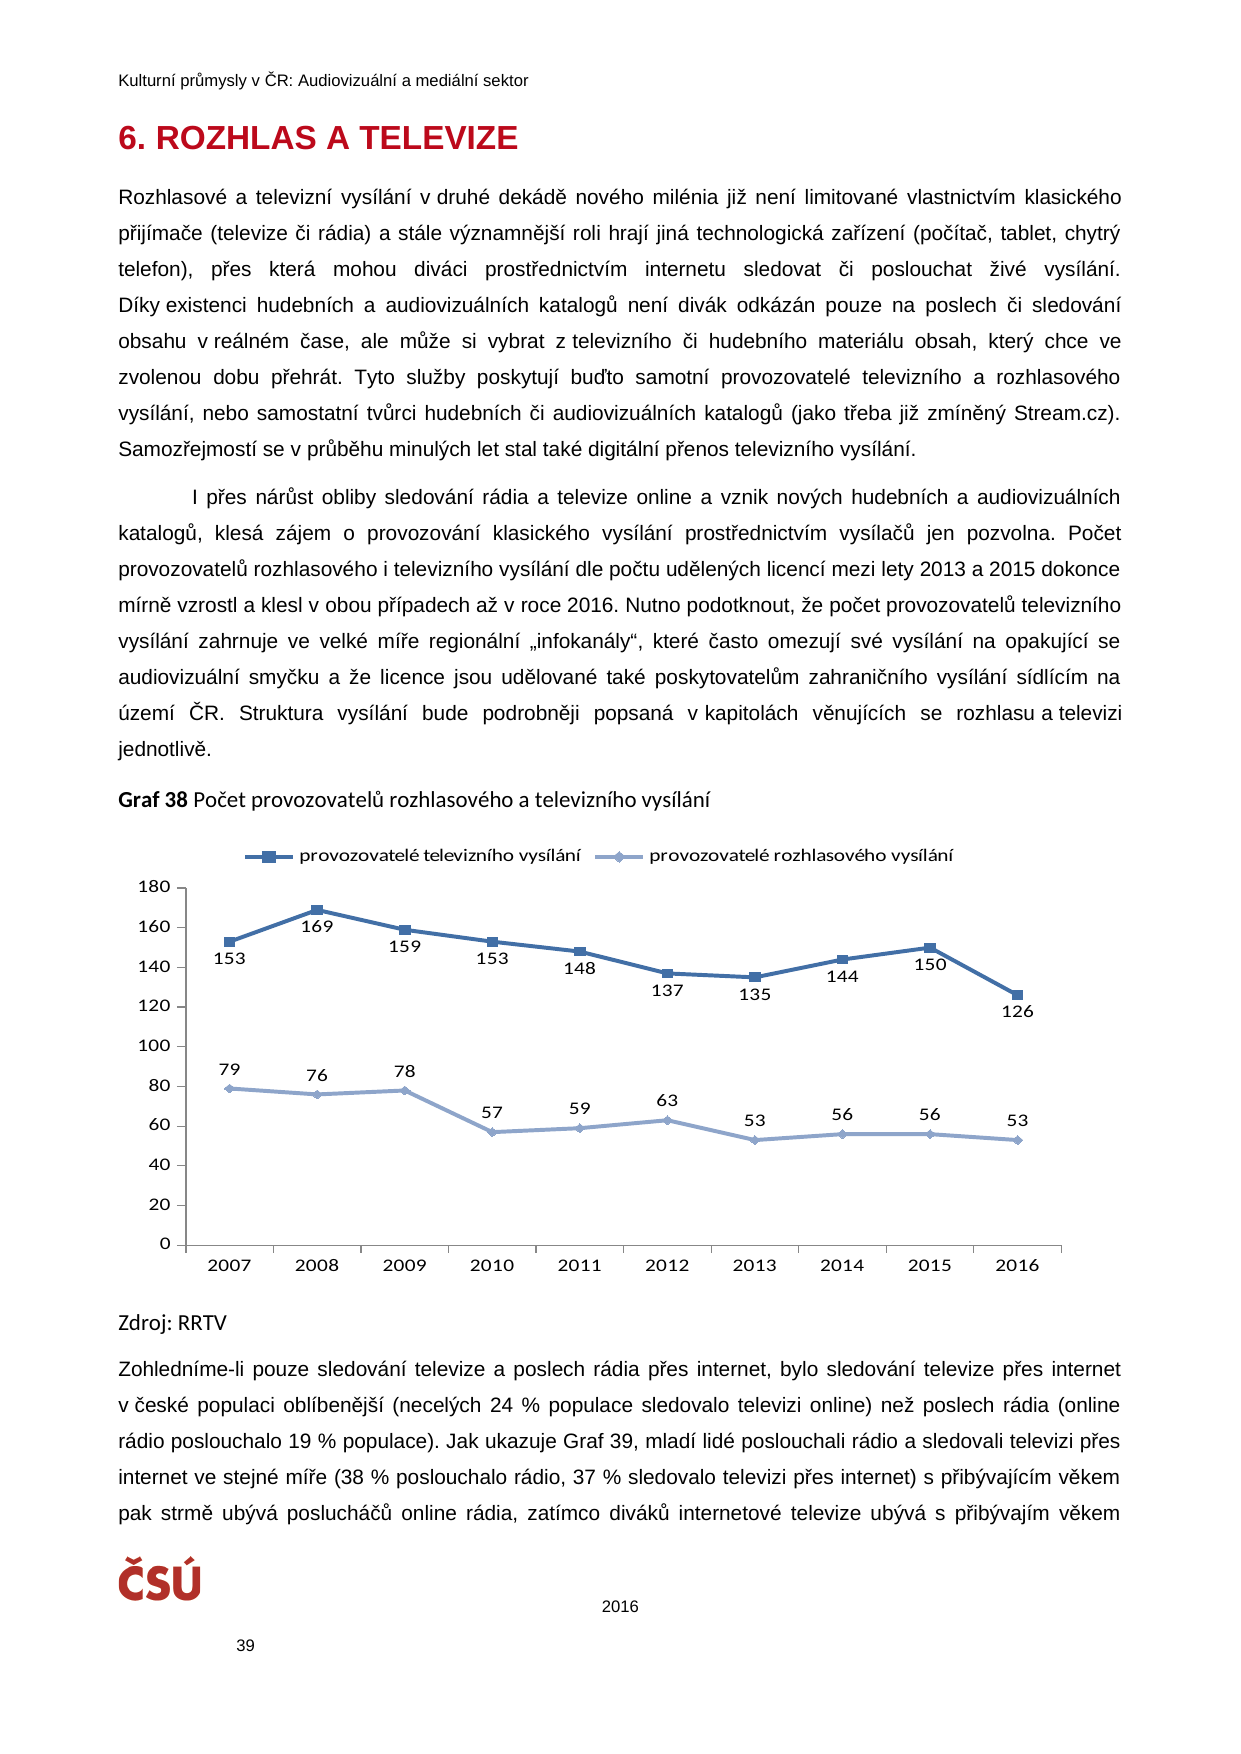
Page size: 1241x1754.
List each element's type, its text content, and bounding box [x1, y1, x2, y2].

text Graf 38 Počet provozovatelů rozhlasového a televizního vysílání [118, 785, 1122, 813]
text Zdroj: RRTV [118, 1308, 1122, 1336]
text Rozhlasové a televizní vysílání v druhé dekádě nového milénia již není limitované vlastnictvím klasického přijímače (televize či rádia) a stále významnější roli hrají jiná technologická zařízení (počítač, tablet, chytrý telefon), přes která mohou diváci prostřednictvím internetu sledovat či poslouchat živé vysílání. Díky existenci hudebních a audiovizuálních katalogů není divák odkázán pouze na poslech či sledování obsahu v reálném čase, ale může si vybrat z televizního či hudebního materiálu obsah, který chce ve zvolenou dobu přehrát. Tyto služby poskytují buďto samotní provozovatelé televizního a rozhlasového vysílání, nebo samostatní tvůrci hudebních či audiovizuálních katalogů (jako třeba již zmíněný Stream.cz). Samozřejmostí se v průběhu minulých let stal také digitální přenos televizního vysílání. [118, 185, 1122, 461]
subtitle ROZHLAS A TELEVIZE [118, 118, 1122, 157]
picture [118, 1556, 200, 1601]
text I přes nárůst obliby sledování rádia a televize online a vznik nových hudebních a audiovizuálních katalogů, klesá zájem o provozování klasického vysílání prostřednictvím vysílačů jen pozvolna. Počet provozovatelů rozhlasového i televizního vysílání dle počtu udělených licencí mezi lety 2013 a 2015 dokonce mírně vzrostl a klesl v obou případech až v roce 2016. Nutno podotknout, že počet provozovatelů televizního vysílání zahrnuje ve velké míře regionální „infokanály“, které často omezují své vysílání na opakující se audiovizuální smyčku a že licence jsou udělované také poskytovatelům zahraničního vysílání sídlícím na území ČR. Struktura vysílání bude podrobněji popsaná v kapitolách věnujících se rozhlasu a televizi jednotlivě. [118, 485, 1122, 761]
